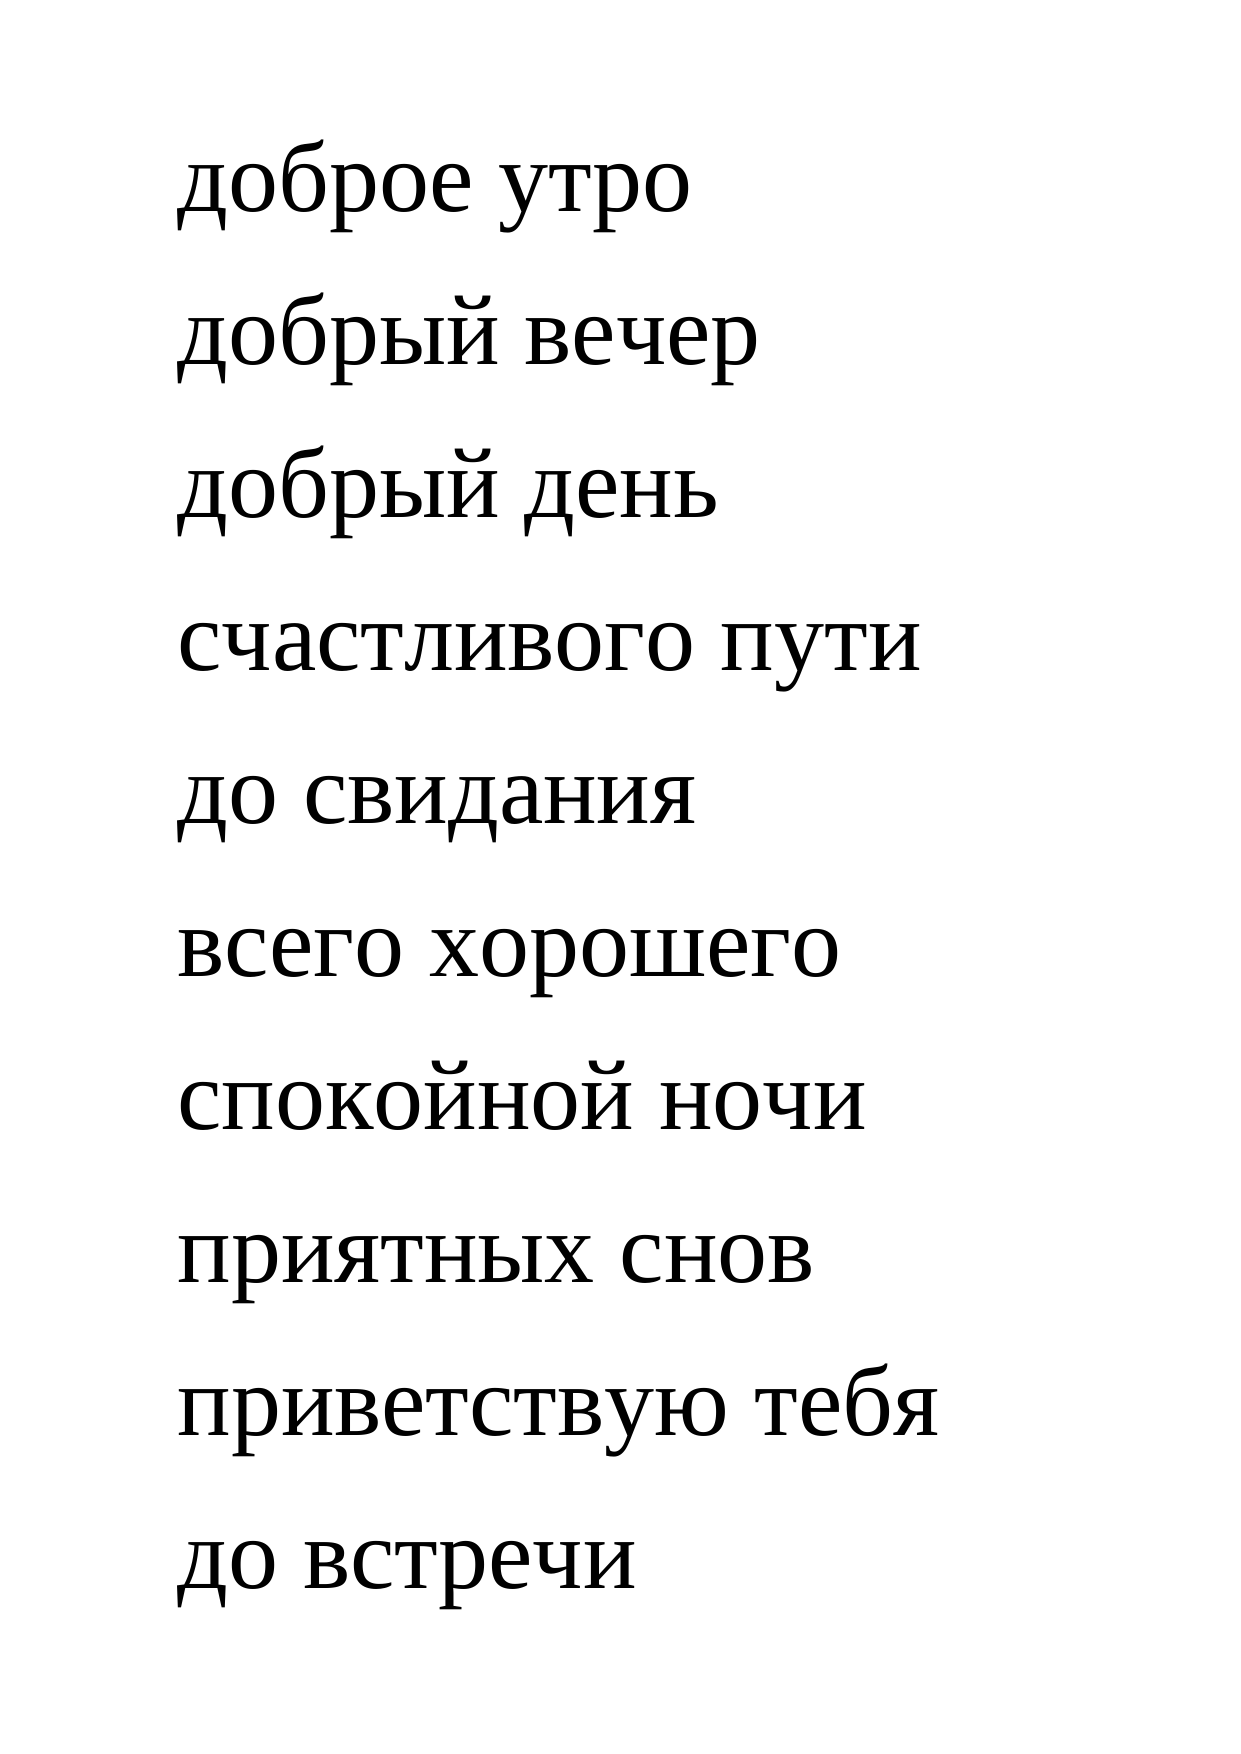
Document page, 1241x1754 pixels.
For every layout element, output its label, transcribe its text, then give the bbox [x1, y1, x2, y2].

text счастливого пути [177, 577, 1152, 692]
text до свидания [177, 730, 1152, 845]
text добрый вечер [177, 271, 1152, 386]
text спокойной ночи [177, 1036, 1152, 1151]
text до встречи [177, 1495, 1152, 1610]
text добрый день [177, 424, 1152, 539]
text приветствую тебя [177, 1342, 1152, 1457]
text приятных снов [177, 1189, 1152, 1304]
text доброе утро [177, 118, 1152, 233]
text всего хорошего [177, 883, 1152, 998]
